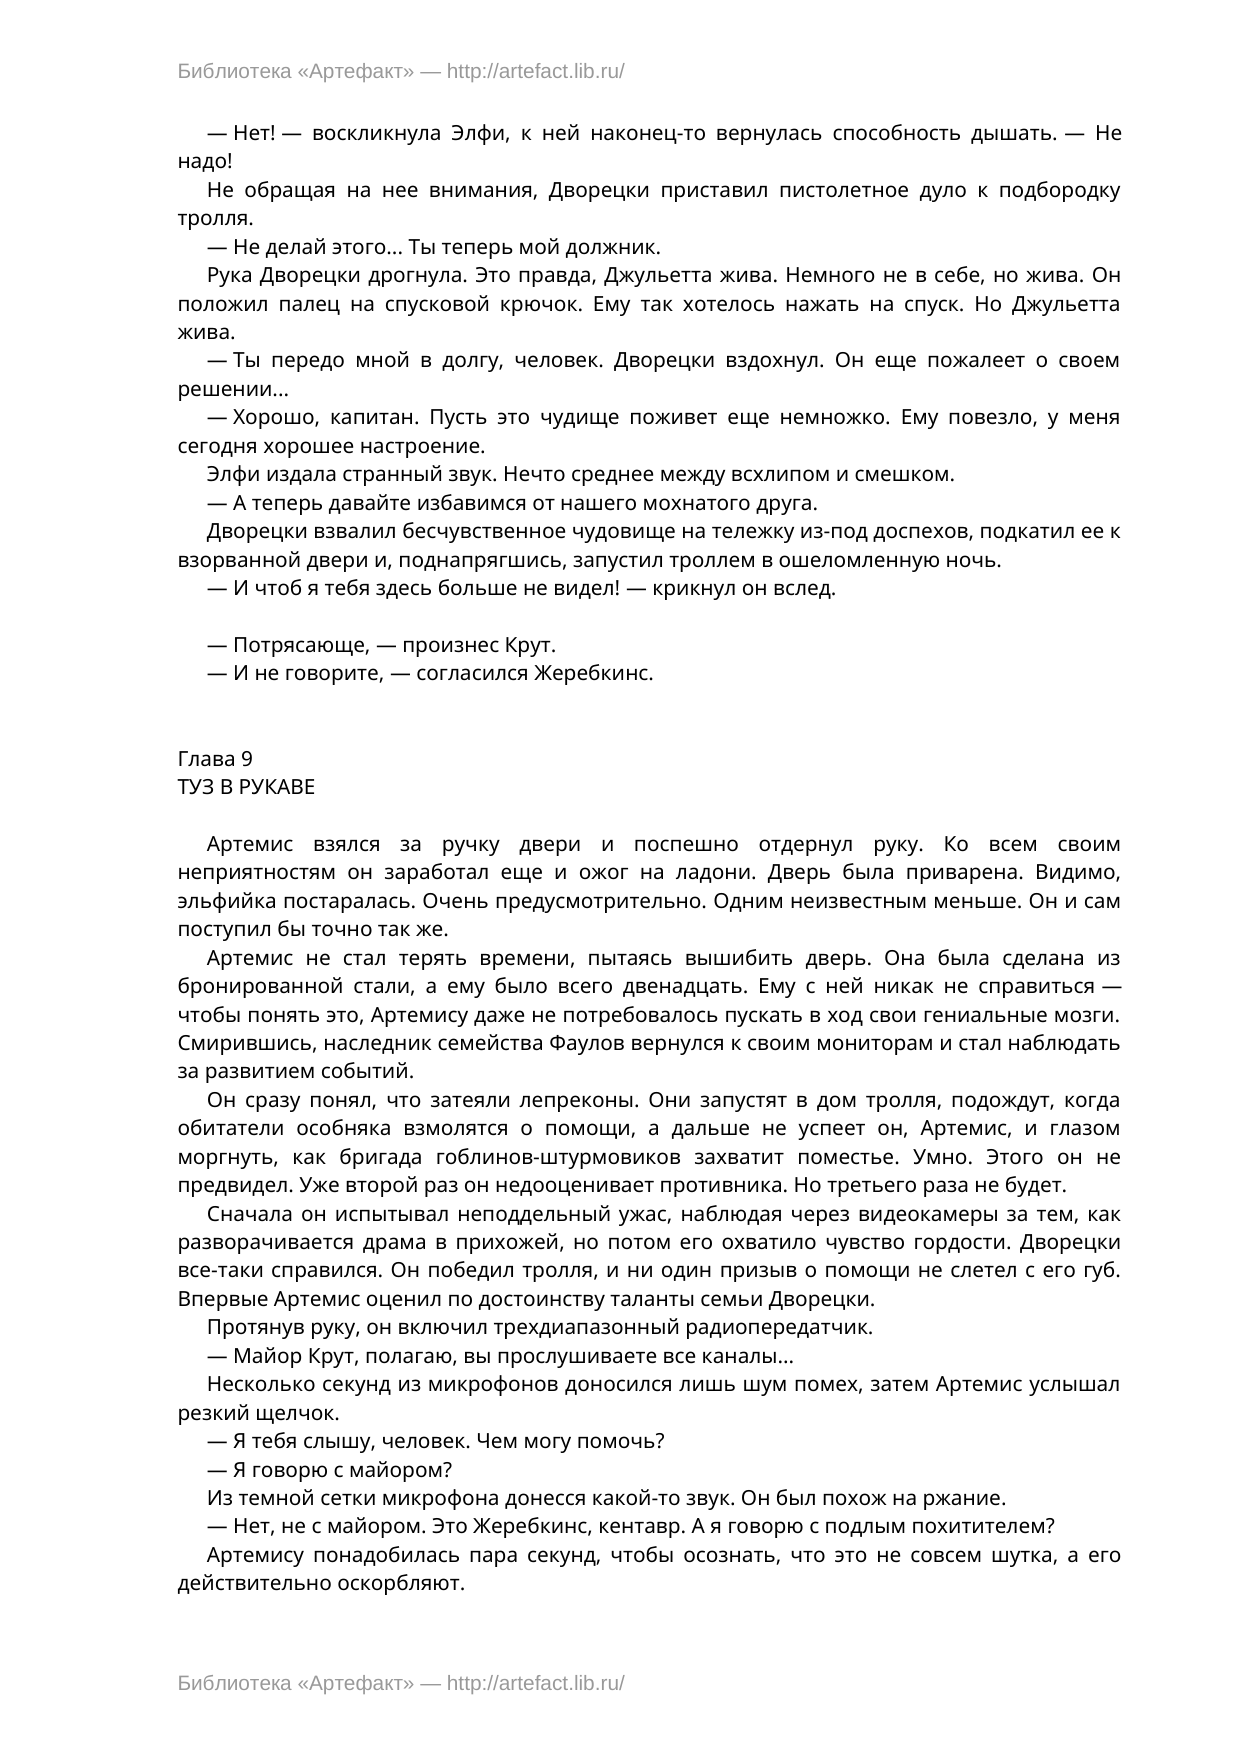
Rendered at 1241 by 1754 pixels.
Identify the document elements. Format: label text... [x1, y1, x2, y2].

text — Ты передо мной в долгу, человек. Дворецки вздохнул. Он еще пожалеет о своем решении... [177, 346, 1122, 402]
text — Я тебя слышу, человек. Чем могу помочь? [177, 1426, 1122, 1455]
text Дворецки взвалил бесчувственное чудовище на тележку из-под доспехов, подкатил ее к взорванной двери и, поднапрягшись, запустил троллем в ошеломленную ночь. [177, 516, 1122, 573]
text — И чтоб я тебя здесь больше не видел! — крикнул он вслед. [177, 573, 1122, 602]
text — А теперь давайте избавимся от нашего мохнатого друга. [177, 488, 1122, 516]
text Он сразу понял, что затеяли лепреконы. Они запустят в дом тролля, подождут, когда обитатели особняка взмолятся о помощи, а дальше не успеет он, Артемис, и глазом моргнуть, как бригада гоблинов-штурмовиков захватит поместье. Умно. Этого он не предвидел. Уже второй раз он недооценивает противника. Но третьего раза не будет. [177, 1085, 1122, 1199]
text Элфи издала странный звук. Нечто среднее между всхлипом и смешком. [177, 459, 1122, 488]
text Рука Дворецки дрогнула. Это правда, Джульетта жива. Немного не в себе, но жива. Он положил палец на спусковой крючок. Ему так хотелось нажать на спуск. Но Джульетта жива. [177, 260, 1122, 346]
text Несколько секунд из микрофонов доносился лишь шум помех, затем Артемис услышал резкий щелчок. [177, 1369, 1122, 1426]
text Артемису понадобилась пара секунд, чтобы осознать, что это не совсем шутка, а его действительно оскорбляют. [177, 1540, 1122, 1597]
text Не обращая на нее внимания, Дворецки приставил пистолетное дуло к подбородку тролля. [177, 175, 1122, 232]
text — Я говорю с майором? [177, 1455, 1122, 1483]
text — Потрясающе, — произнес Крут. [177, 630, 1122, 658]
subtitle ТУЗ В РУКАВЕ [177, 772, 1122, 801]
subtitle Глава 9 [177, 744, 1122, 772]
text — Хорошо, капитан. Пусть это чудище поживет еще немножко. Ему повезло, у меня сегодня хорошее настроение. [177, 402, 1122, 459]
text — Нет, не с майором. Это Жеребкинс, кентавр. А я говорю с подлым похитителем? [177, 1512, 1122, 1540]
text Артемис взялся за ручку двери и поспешно отдернул руку. Ко всем своим неприятностям он заработал еще и ожог на ладони. Дверь была приварена. Видимо, эльфийка постаралась. Очень предусмотрительно. Одним неизвестным меньше. Он и сам поступил бы точно так же. [177, 829, 1122, 943]
text Из темной сетки микрофона донесся какой-то звук. Он был похож на ржание. [177, 1483, 1122, 1512]
text Артемис не стал терять времени, пытаясь вышибить дверь. Она была сделана из бронированной стали, а ему было всего двенадцать. Ему с ней никак не справиться — чтобы понять это, Артемису даже не потребовалось пускать в ход свои гениальные мозги. Смирившись, наследник семейства Фаулов вернулся к своим мониторам и стал наблюдать за развитием событий. [177, 943, 1122, 1085]
text Протянув руку, он включил трехдиапазонный радиопередатчик. [177, 1312, 1122, 1341]
text — И не говорите, — согласился Жеребкинс. [177, 658, 1122, 687]
text Сначала он испытывал неподдельный ужас, наблюдая через видеокамеры за тем, как разворачивается драма в прихожей, но потом его охватило чувство гордости. Дворецки все-таки справился. Он победил тролля, и ни один призыв о помощи не слетел с его губ. Впервые Артемис оценил по достоинству таланты семьи Дворецки. [177, 1199, 1122, 1312]
text — Майор Крут, полагаю, вы прослушиваете все каналы... [177, 1341, 1122, 1369]
text — Нет! — воскликнула Элфи, к ней наконец-то вернулась способность дышать. — Не надо! [177, 118, 1122, 175]
text — Не делай этого... Ты теперь мой должник. [177, 232, 1122, 260]
